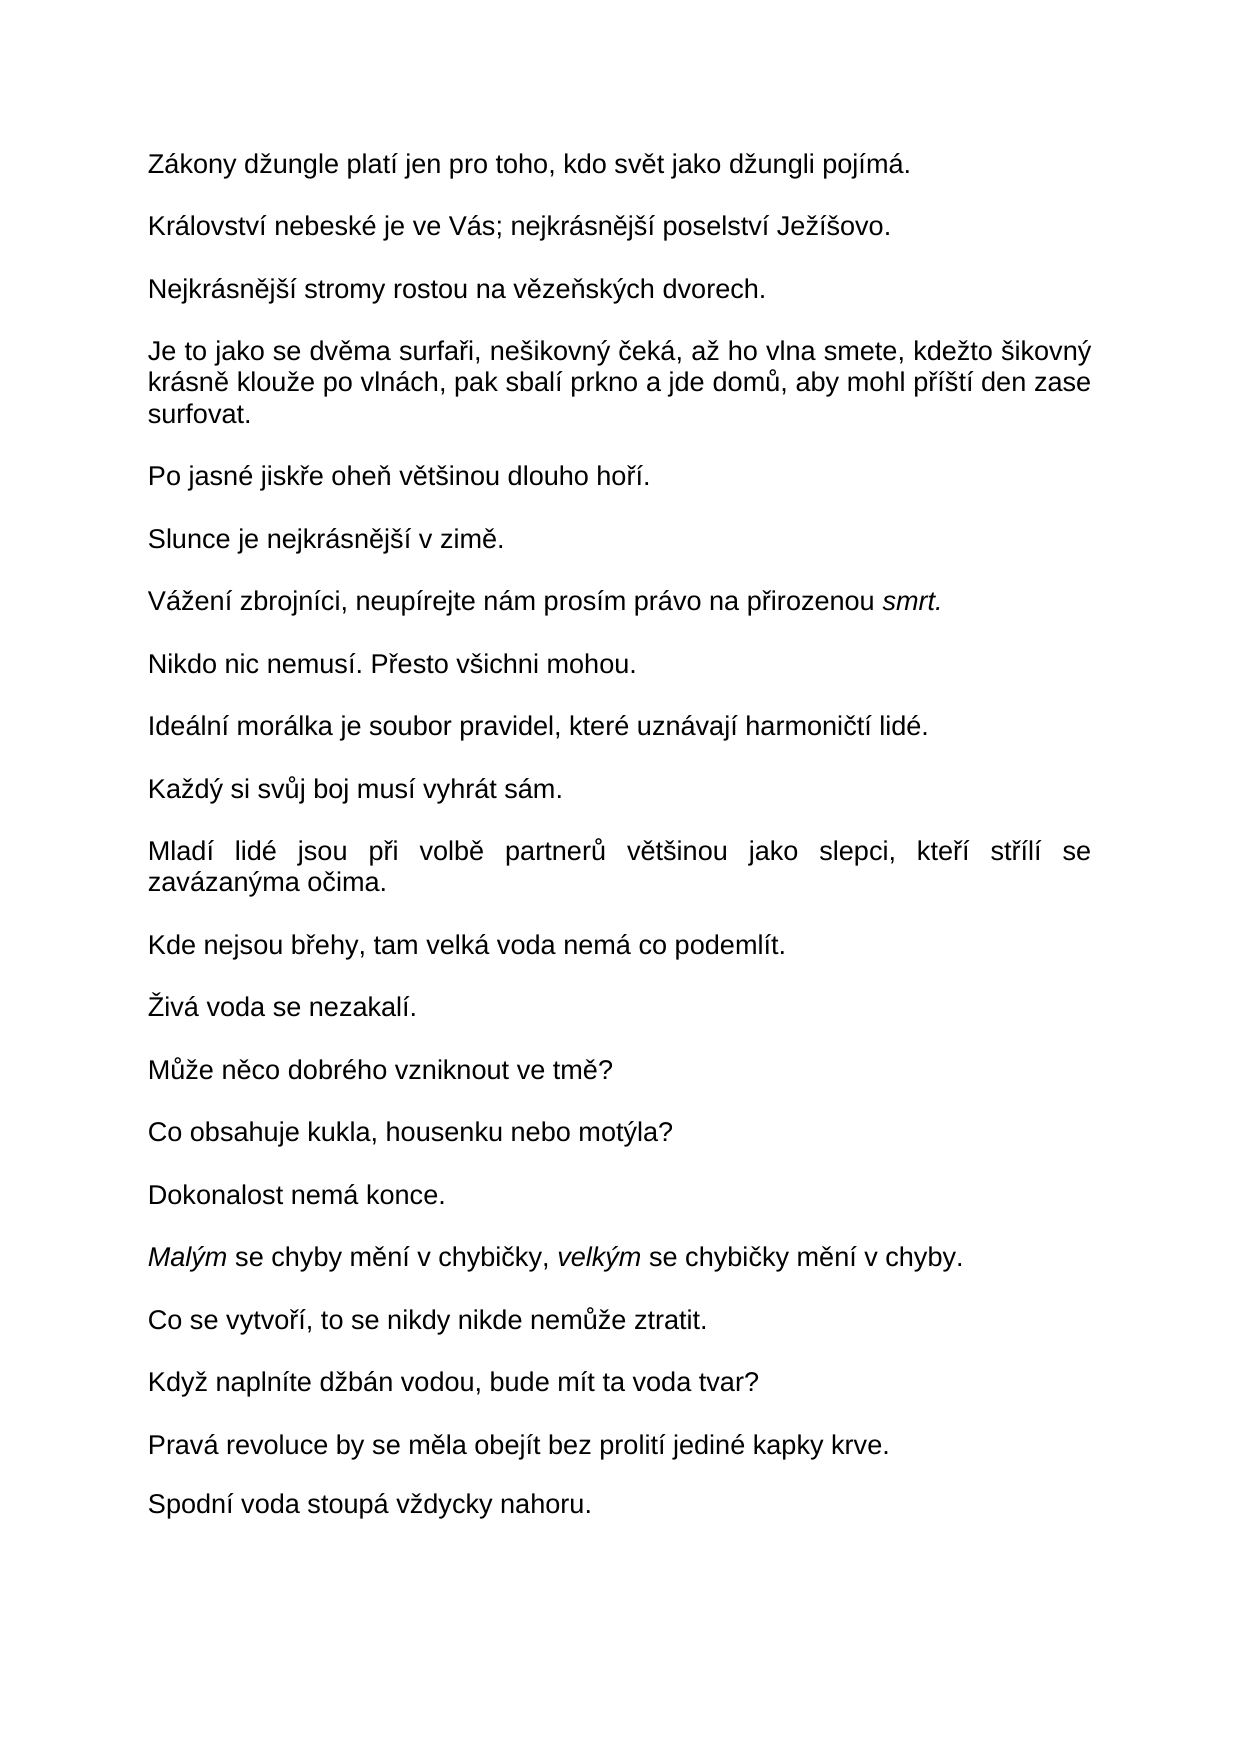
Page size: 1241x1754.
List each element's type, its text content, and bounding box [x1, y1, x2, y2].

text Království nebeské je ve Vás; nejkrásnější poselství Ježíšovo. [148, 210, 1093, 241]
text Pravá revoluce by se měla obejít bez prolití jediné kapky krve. [148, 1429, 1093, 1460]
text Kde nejsou břehy, tam velká voda nemá co podemlít. [148, 929, 1093, 960]
text Slunce je nejkrásnější v zimě. [148, 523, 1093, 554]
text Dokonalost nemá konce. [148, 1179, 1093, 1210]
text Spodní voda stoupá vždycky nahoru. [148, 1488, 1093, 1519]
text Malým se chyby mění v chybičky, velkým se chybičky mění v chyby. [148, 1241, 1093, 1273]
text Ideální morálka je soubor pravidel, které uznávají harmoničtí lidé. [148, 710, 1093, 741]
text Co obsahuje kukla, housenku nebo motýla? [148, 1116, 1093, 1148]
text Každý si svůj boj musí vyhrát sám. [148, 773, 1093, 804]
text Po jasné jiskře oheň většinou dlouho hoří. [148, 460, 1093, 491]
text Vážení zbrojníci, neupírejte nám prosím právo na přirozenou smrt. [148, 585, 1093, 616]
text Je to jako se dvěma surfaři, nešikovný čeká, až ho vlna smete, kdežto šikovný krásně klouže po vlnách, pak sbalí prkno a jde domů, aby mohl příští den zase surfovat. [148, 335, 1093, 429]
text Zákony džungle platí jen pro toho, kdo svět jako džungli pojímá. [148, 148, 1093, 179]
text Živá voda se nezakalí. [148, 991, 1093, 1023]
text Co se vytvoří, to se nikdy nikde nemůže ztratit. [148, 1304, 1093, 1335]
text Mladí lidé jsou při volbě partnerů většinou jako slepci, kteří střílí se zavázanýma očima. [148, 835, 1093, 898]
text Může něco dobrého vzniknout ve tmě? [148, 1054, 1093, 1085]
text Nejkrásnější stromy rostou na vězeňských dvorech. [148, 273, 1093, 304]
text Nikdo nic nemusí. Přesto všichni mohou. [148, 648, 1093, 679]
text Když naplníte džbán vodou, bude mít ta voda tvar? [148, 1366, 1093, 1398]
